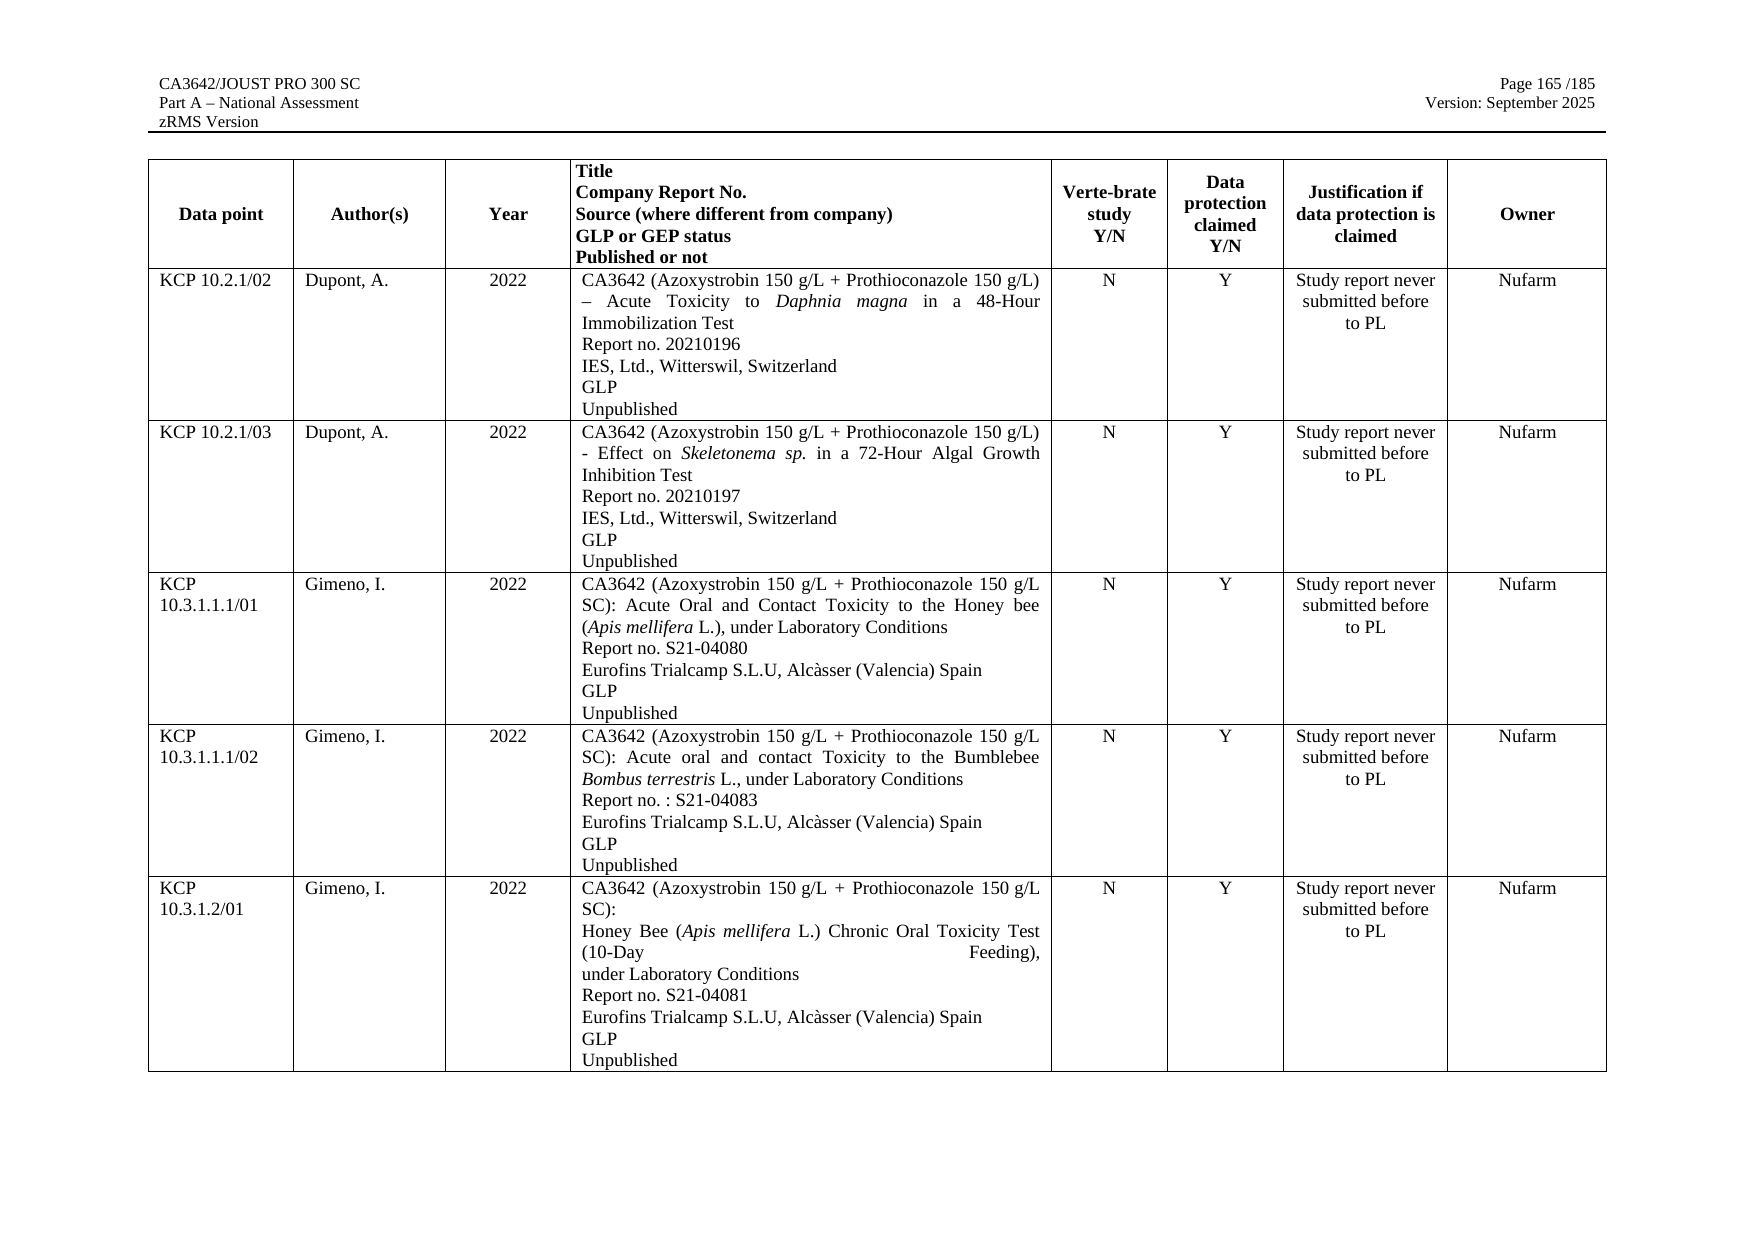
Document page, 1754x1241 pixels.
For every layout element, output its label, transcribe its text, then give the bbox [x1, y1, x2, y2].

table_header Author(s) [294, 160, 445, 268]
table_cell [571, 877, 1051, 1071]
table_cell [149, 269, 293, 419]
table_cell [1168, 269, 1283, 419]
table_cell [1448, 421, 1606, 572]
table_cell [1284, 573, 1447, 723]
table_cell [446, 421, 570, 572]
table_header Data protection claimed Y/N [1168, 160, 1283, 268]
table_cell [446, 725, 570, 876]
table_header Title Company Report No. Source (where different from company) GLP or GEP status Published or not [571, 160, 1051, 268]
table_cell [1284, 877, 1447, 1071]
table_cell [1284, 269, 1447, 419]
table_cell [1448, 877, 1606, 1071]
table_header Year [446, 160, 570, 268]
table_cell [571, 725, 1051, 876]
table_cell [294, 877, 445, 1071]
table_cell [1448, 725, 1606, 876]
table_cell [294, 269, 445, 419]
table_header Verte-brate study Y/N [1052, 160, 1167, 268]
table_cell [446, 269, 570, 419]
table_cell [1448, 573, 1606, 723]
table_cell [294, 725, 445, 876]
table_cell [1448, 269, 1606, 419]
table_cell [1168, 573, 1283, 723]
table_header Owner [1448, 160, 1606, 268]
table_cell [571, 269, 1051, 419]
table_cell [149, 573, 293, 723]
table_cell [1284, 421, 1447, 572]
table_header Data point [149, 160, 293, 268]
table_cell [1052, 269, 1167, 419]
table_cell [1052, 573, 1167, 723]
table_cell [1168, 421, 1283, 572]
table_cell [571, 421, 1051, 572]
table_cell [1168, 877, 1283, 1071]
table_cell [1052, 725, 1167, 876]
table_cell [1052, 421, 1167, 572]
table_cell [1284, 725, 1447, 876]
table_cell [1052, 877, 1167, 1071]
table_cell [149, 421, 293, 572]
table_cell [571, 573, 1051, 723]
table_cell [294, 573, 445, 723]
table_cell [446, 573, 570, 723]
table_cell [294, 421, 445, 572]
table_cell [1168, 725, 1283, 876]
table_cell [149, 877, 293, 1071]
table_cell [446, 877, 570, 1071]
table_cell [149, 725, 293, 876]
table_header Justification if data protection is claimed [1284, 160, 1447, 268]
